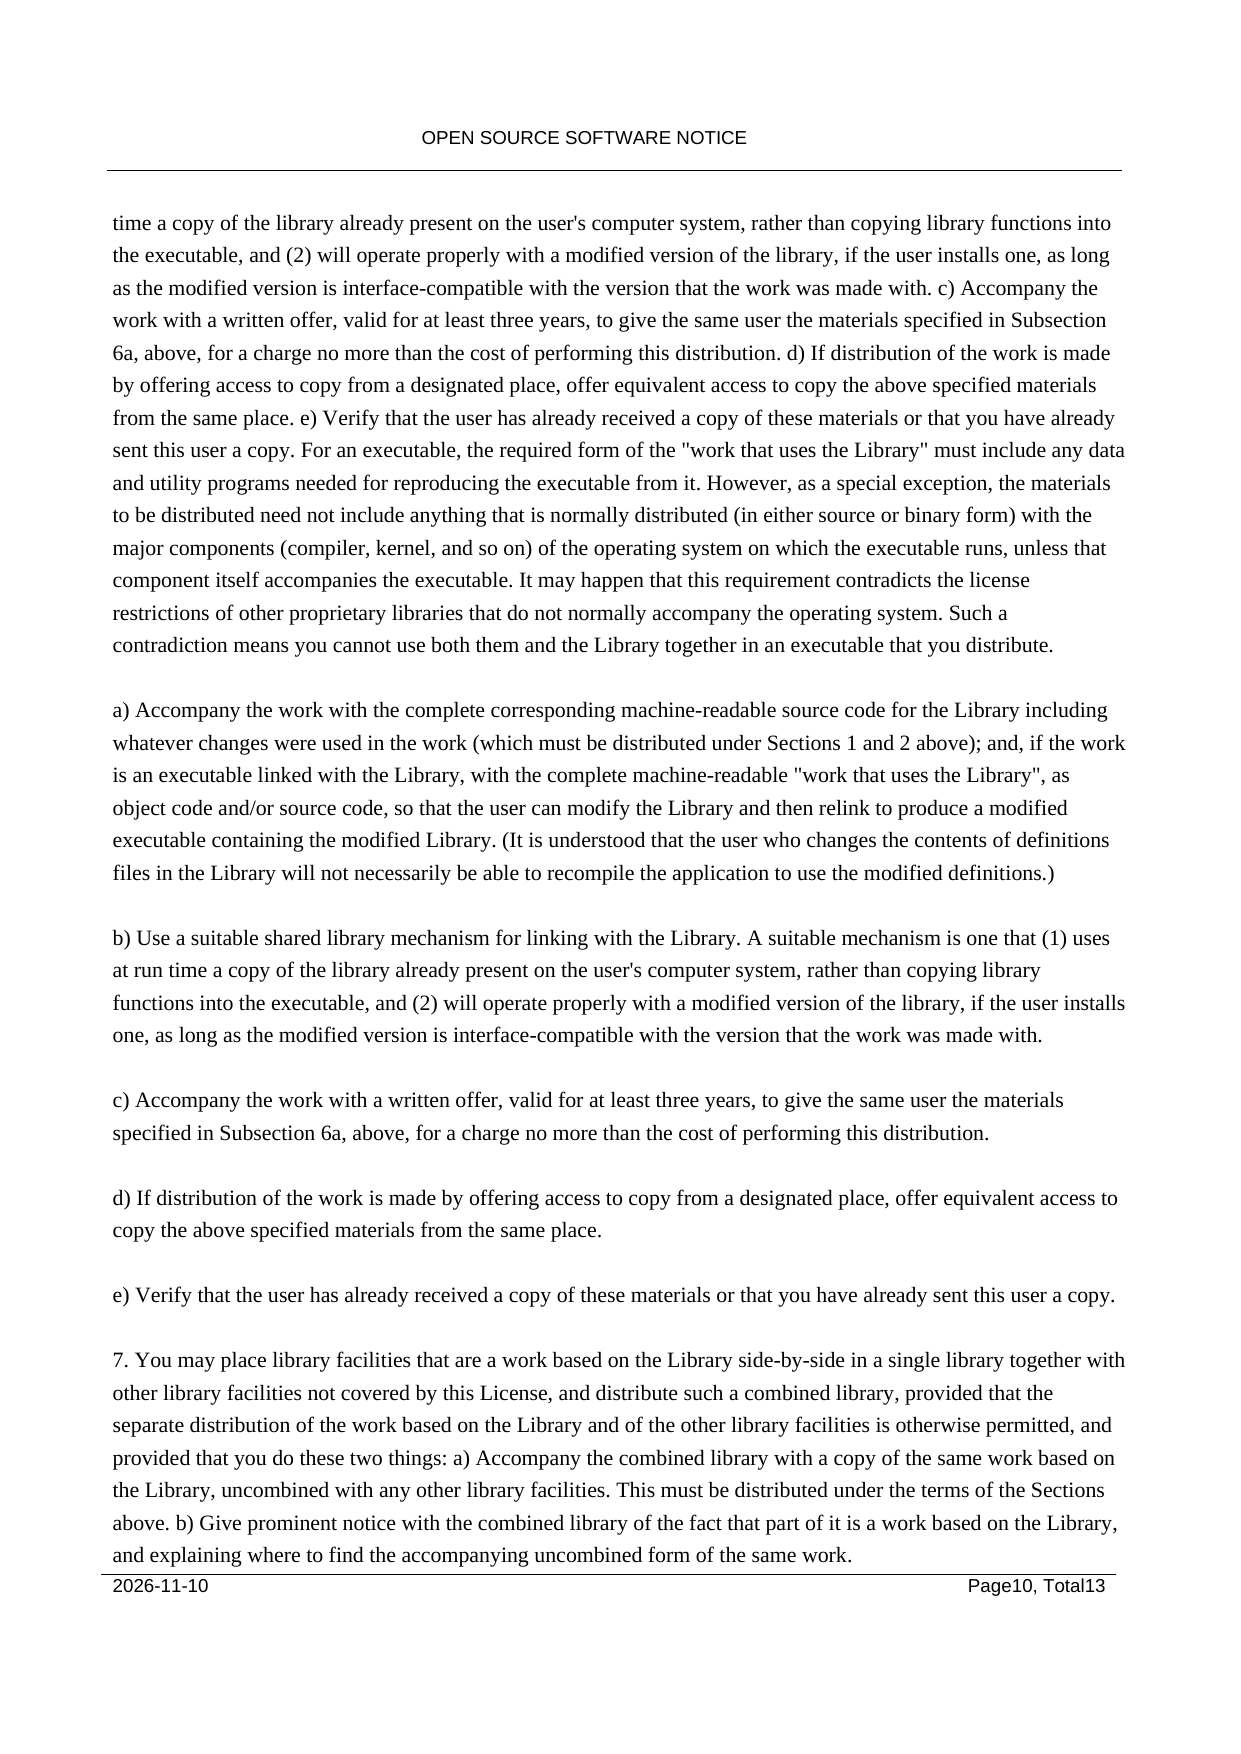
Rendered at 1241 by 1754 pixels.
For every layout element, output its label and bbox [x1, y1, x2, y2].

text [112, 206, 1128, 1571]
